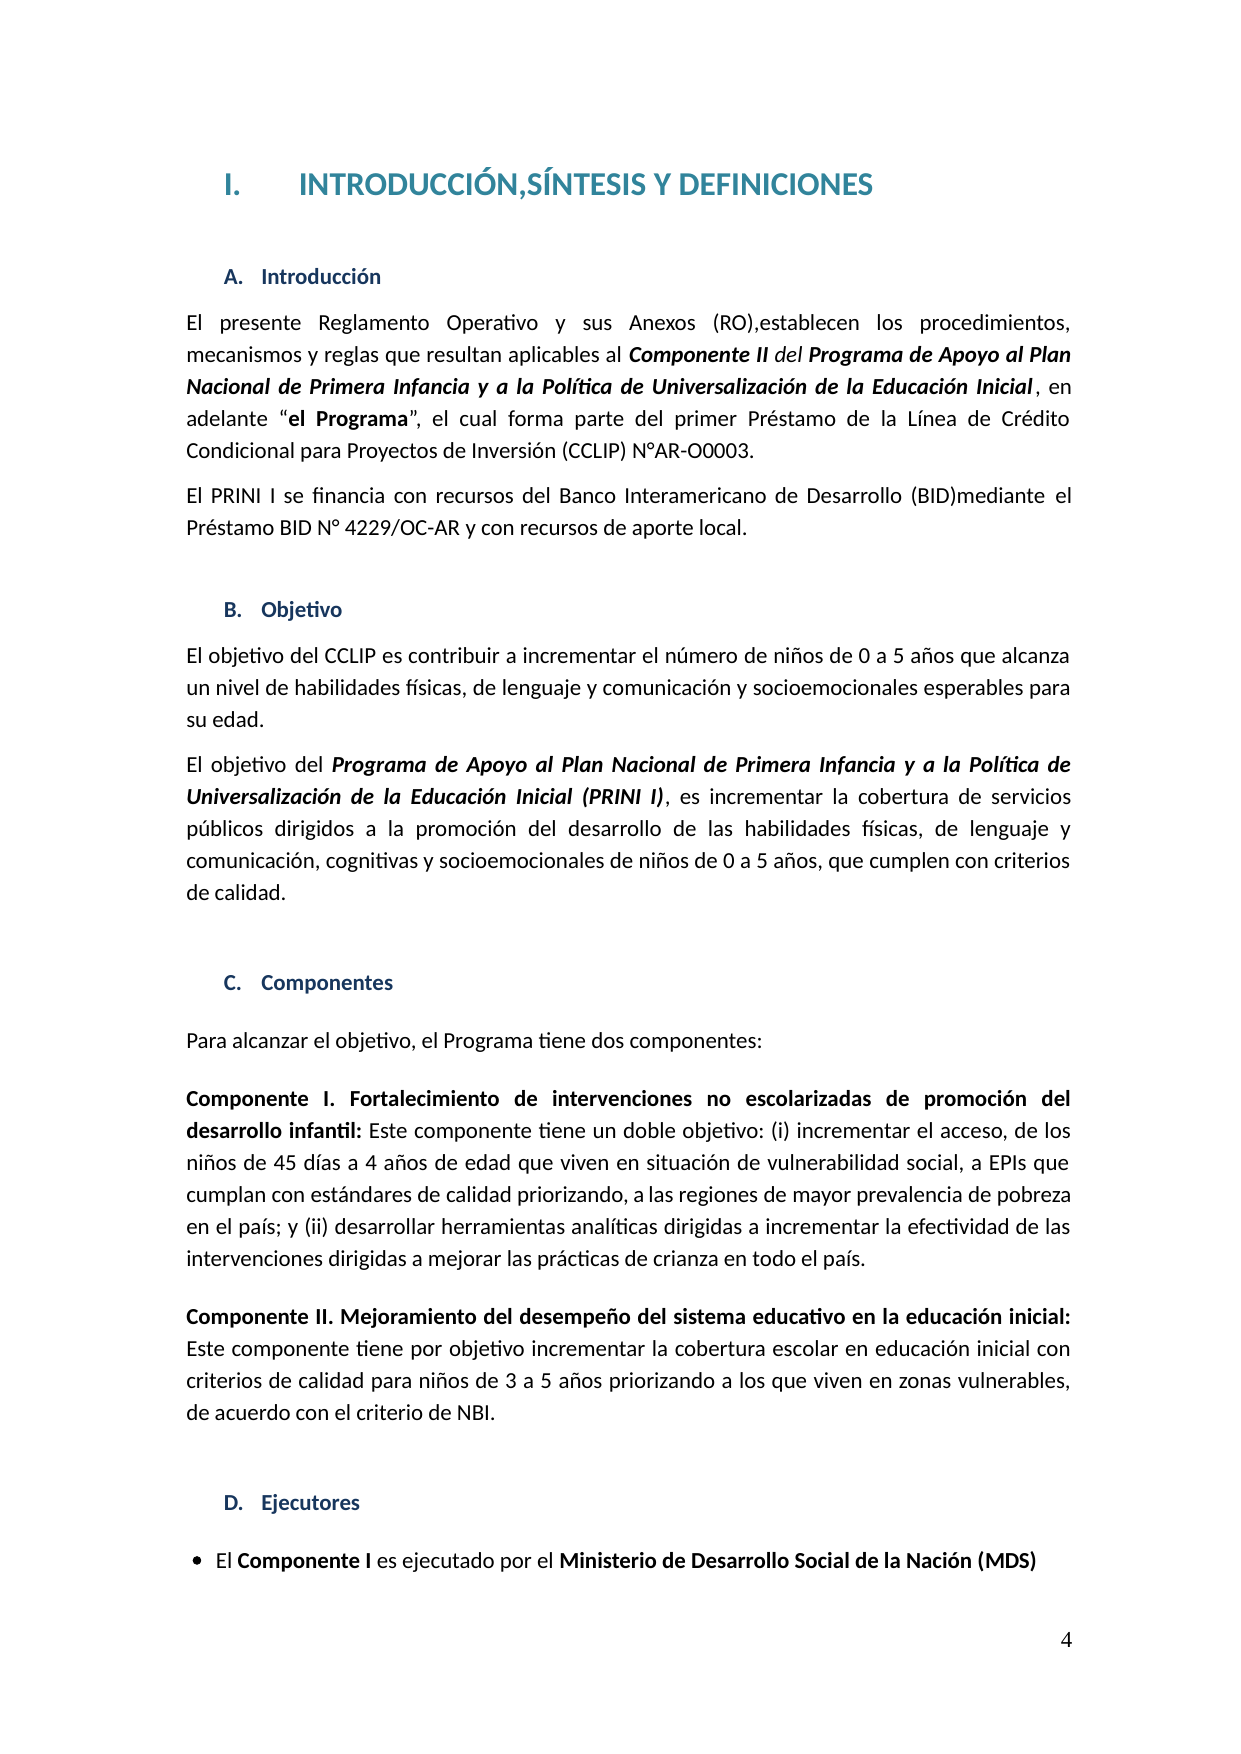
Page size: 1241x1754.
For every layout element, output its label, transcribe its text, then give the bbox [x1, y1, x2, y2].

list El presente Reglamento Operativo y sus Anexos (RO),establecen los procedimientos, mecanismos y reglas que resultan aplicables al Componente II del Programa de Apoyo al Plan Nacional de Primera Infancia y a la Política de Universalización de la Educación Inicial, en adelante “el Programa”, el cual forma parte del primer Préstamo de la Línea de Crédito Condicional para Proyectos de Inversión (CCLIP) N°AR-O0003. [186, 308, 1072, 464]
list El Componente I es ejecutado por el Ministerio de Desarrollo Social de la Nación (MDS) [193, 1546, 1072, 1574]
subtitle Componentes [223, 968, 1072, 996]
list El PRINI I se financia con recursos del Banco Interamericano de Desarrollo (BID)mediante el Préstamo BID N° 4229/OC-AR y con recursos de aporte local. [186, 481, 1072, 541]
list Componente I. Fortalecimiento de intervenciones no escolarizadas de promoción del desarrollo infantil: Este componente tiene un doble objetivo: (i) incrementar el acceso, de los niños de 45 días a 4 años de edad que viven en situación de vulnerabilidad social, a EPIs que cumplan con estándares de calidad priorizando, a las regiones de mayor prevalencia de pobreza en el país; y (ii) desarrollar herramientas analíticas dirigidas a incrementar la efectividad de las intervenciones dirigidas a mejorar las prácticas de crianza en todo el país. [186, 1084, 1072, 1273]
list Componente II. Mejoramiento del desempeño del sistema educativo en la educación inicial: Este componente tiene por objetivo incrementar la cobertura escolar en educación inicial con criterios de calidad para niños de 3 a 5 años priorizando a los que viven en zonas vulnerables, de acuerdo con el criterio de NBI. [186, 1302, 1072, 1426]
subtitle Ejecutores [223, 1488, 1072, 1516]
subtitle Introducción [223, 262, 1072, 290]
list Para alcanzar el objetivo, el Programa tiene dos componentes: [186, 1026, 1072, 1054]
list El objetivo del Programa de Apoyo al Plan Nacional de Primera Infancia y a la Política de Universalización de la Educación Inicial (PRINI I), es incrementar la cobertura de servicios públicos dirigidos a la promoción del desarrollo de las habilidades físicas, de lenguaje y comunicación, cognitivas y socioemocionales de niños de 0 a 5 años, que cumplen con criterios de calidad. [186, 750, 1072, 907]
subtitle Objetivo [223, 595, 1072, 623]
subtitle INTRODUCCIÓN,SÍNTESIS Y DEFINICIONES [223, 162, 1072, 203]
list El objetivo del CCLIP es contribuir a incrementar el número de niños de 0 a 5 años que alcanza un nivel de habilidades físicas, de lenguaje y comunicación y socioemocionales esperables para su edad. [186, 641, 1072, 733]
